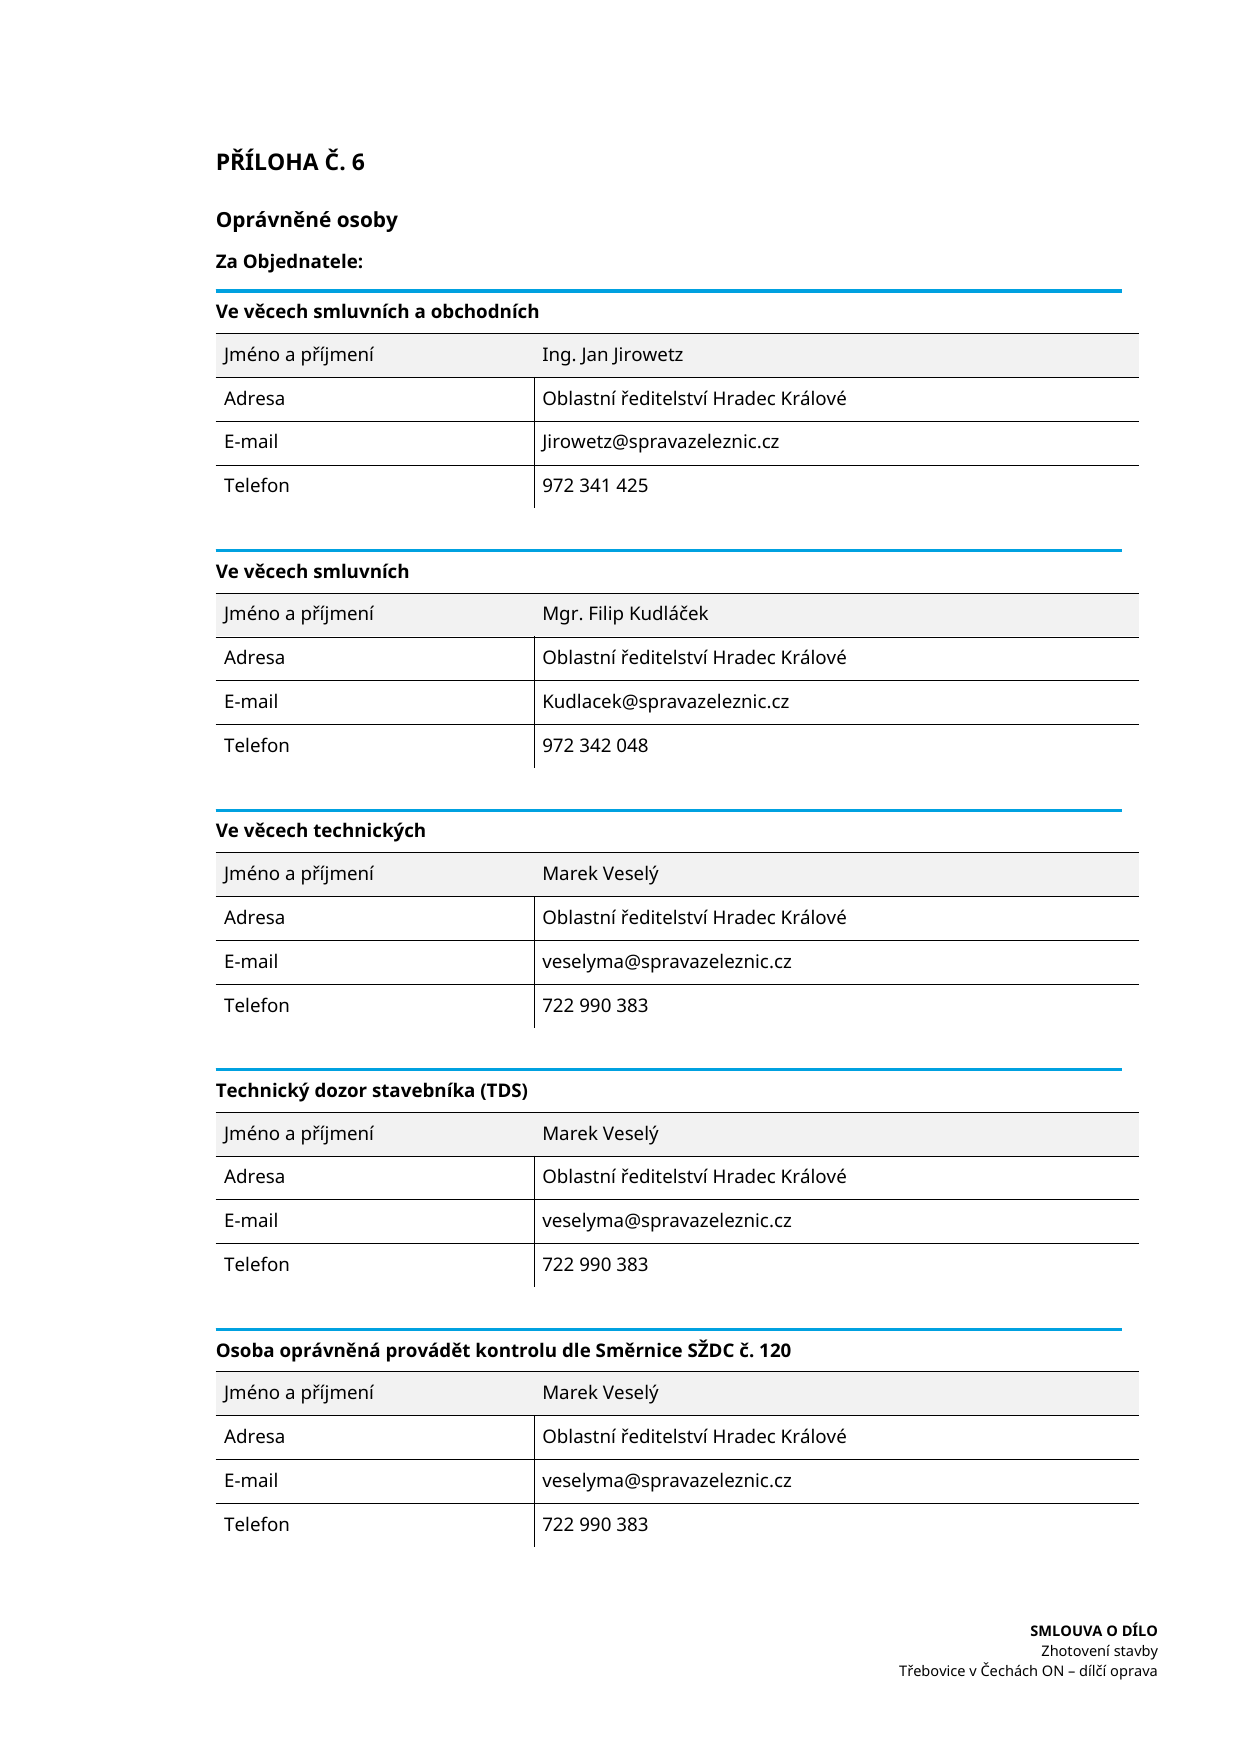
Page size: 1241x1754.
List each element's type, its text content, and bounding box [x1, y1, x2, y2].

table_cell Telefon [216, 1244, 534, 1287]
table_cell Oblastní ředitelství Hradec Králové [535, 1416, 1139, 1459]
table_cell Adresa [216, 897, 534, 940]
table_cell 722 990 383 [535, 1504, 1139, 1547]
table_cell 722 990 383 [535, 1244, 1139, 1287]
text Ve věcech technických [216, 812, 1122, 843]
table_cell Adresa [216, 378, 534, 421]
table_header Marek Veselý [534, 1113, 1139, 1156]
table_cell Adresa [216, 1416, 534, 1459]
table_cell Jirowetz@spravazeleznic.cz [535, 422, 1139, 464]
table_cell Telefon [216, 466, 534, 508]
text Příloha č. 6 [216, 146, 1122, 177]
table_header Jméno a příjmení [216, 1113, 534, 1156]
table_cell 972 342 048 [535, 725, 1139, 768]
table_cell 972 341 425 [535, 466, 1139, 508]
table_cell E-mail [216, 681, 534, 724]
table_cell Oblastní ředitelství Hradec Králové [535, 897, 1139, 940]
table_cell Oblastní ředitelství Hradec Králové [535, 378, 1139, 421]
text Osoba oprávněná provádět kontrolu dle Směrnice SŽDC č. 120 [216, 1331, 1122, 1362]
table_header Jméno a příjmení [216, 594, 534, 636]
table_header Jméno a příjmení [216, 334, 534, 377]
table_cell 722 990 383 [535, 985, 1139, 1027]
table_cell E-mail [216, 1460, 534, 1503]
table_header Jméno a příjmení [216, 1372, 534, 1415]
table_header Marek Veselý [534, 853, 1139, 896]
table_cell Telefon [216, 985, 534, 1027]
table_cell Telefon [216, 1504, 534, 1547]
table_cell veselyma@spravazeleznic.cz [535, 941, 1139, 984]
table_cell Telefon [216, 725, 534, 768]
text Technický dozor stavebníka (TDS) [216, 1071, 1122, 1103]
text Oprávněné osoby [216, 205, 1122, 233]
table_cell E-mail [216, 422, 534, 464]
text Ve věcech smluvních [216, 552, 1122, 584]
table_header Ing. Jan Jirowetz [534, 334, 1139, 377]
table_header Marek Veselý [534, 1372, 1139, 1415]
table_cell E-mail [216, 1200, 534, 1243]
table_cell Oblastní ředitelství Hradec Králové [535, 638, 1139, 680]
table_header Jméno a příjmení [216, 853, 534, 896]
table_cell veselyma@spravazeleznic.cz [535, 1200, 1139, 1243]
table_cell Adresa [216, 638, 534, 680]
text Za Objednatele: [216, 249, 1122, 274]
table_header Mgr. Filip Kudláček [534, 594, 1139, 636]
table_cell veselyma@spravazeleznic.cz [535, 1460, 1139, 1503]
table_cell Kudlacek@spravazeleznic.cz [535, 681, 1139, 724]
table_cell Adresa [216, 1157, 534, 1199]
text Ve věcech smluvních a obchodních [216, 293, 1122, 324]
table_cell E-mail [216, 941, 534, 984]
table_cell Oblastní ředitelství Hradec Králové [535, 1157, 1139, 1199]
